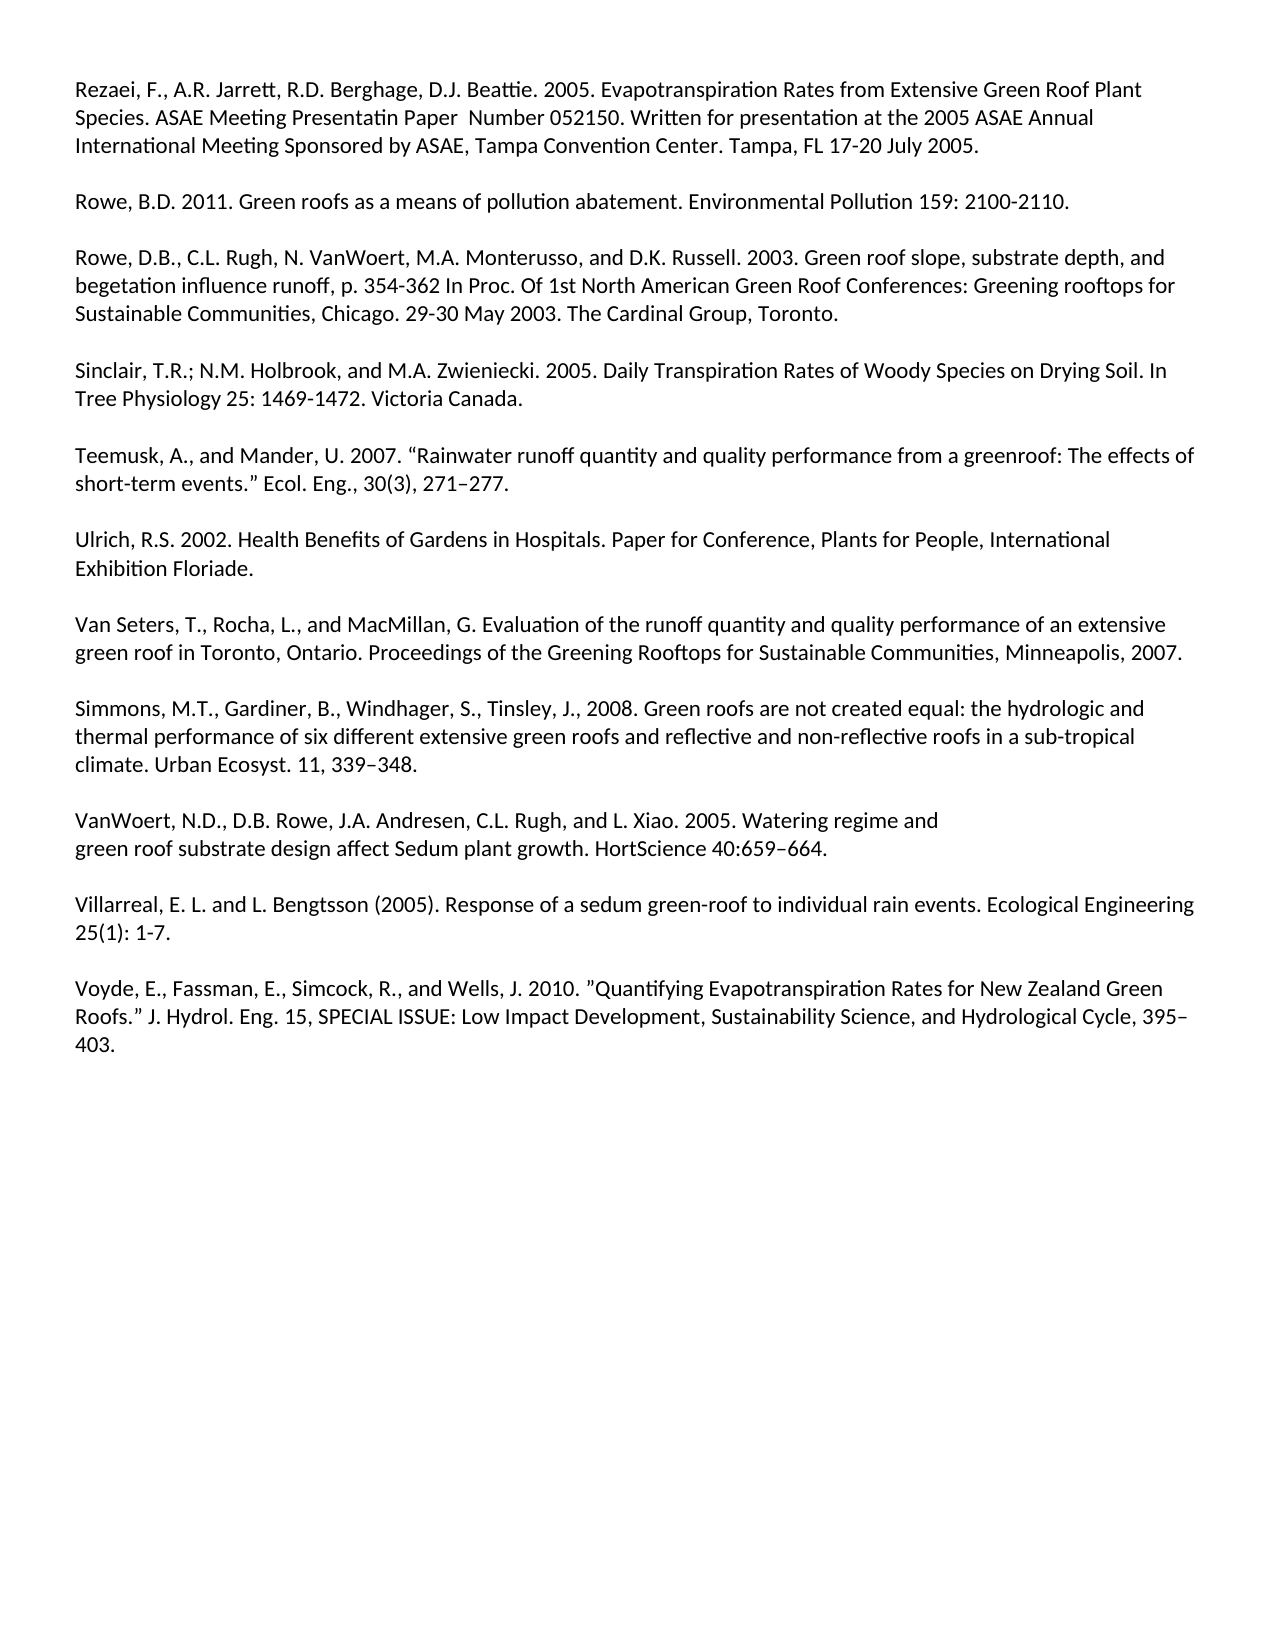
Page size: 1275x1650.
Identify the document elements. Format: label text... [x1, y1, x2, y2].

text green roof substrate design affect Sedum plant growth. HortScience 40:659–664. [75, 834, 1200, 862]
text Rezaei, F., A.R. Jarrett, R.D. Berghage, D.J. Beattie. 2005. Evapotranspiration Rates from Extensive Green Roof Plant Species. ASAE Meeting Presentatin Paper Number 052150. Written for presentation at the 2005 ASAE Annual International Meeting Sponsored by ASAE, Tampa Convention Center. Tampa, FL 17-20 July 2005. [75, 75, 1200, 159]
text Rowe, B.D. 2011. Green roofs as a means of pollution abatement. Environmental Pollution 159: 2100-2110. [75, 187, 1200, 215]
text Ulrich, R.S. 2002. Health Benefits of Gardens in Hospitals. Paper for Conference, Plants for People, International Exhibition Floriade. [75, 526, 1200, 582]
text Villarreal, E. L. and L. Bengtsson (2005). Response of a sedum green-roof to individual rain events. Ecological Engineering 25(1): 1-7. [75, 890, 1200, 946]
text Simmons, M.T., Gardiner, B., Windhager, S., Tinsley, J., 2008. Green roofs are not created equal: the hydrologic and thermal performance of six different extensive green roofs and reflective and non-reflective roofs in a sub-tropical climate. Urban Ecosyst. 11, 339–348. [75, 694, 1200, 778]
text Teemusk, A., and Mander, U. 2007. “Rainwater runoff quantity and quality performance from a greenroof: The effects of short-term events.” Ecol. Eng., 30(3), 271–277. [75, 442, 1200, 498]
text Rowe, D.B., C.L. Rugh, N. VanWoert, M.A. Monterusso, and D.K. Russell. 2003. Green roof slope, substrate depth, and begetation influence runoff, p. 354-362 In Proc. Of 1st North American Green Roof Conferences: Greening rooftops for Sustainable Communities, Chicago. 29-30 May 2003. The Cardinal Group, Toronto. [75, 243, 1200, 327]
text Sinclair, T.R.; N.M. Holbrook, and M.A. Zwieniecki. 2005. Daily Transpiration Rates of Woody Species on Drying Soil. In Tree Physiology 25: 1469-1472. Victoria Canada. [75, 356, 1200, 412]
text VanWoert, N.D., D.B. Rowe, J.A. Andresen, C.L. Rugh, and L. Xiao. 2005. Watering regime and [75, 806, 1200, 834]
text Voyde, E., Fassman, E., Simcock, R., and Wells, J. 2010. ”Quantifying Evapotranspiration Rates for New Zealand Green Roofs.” J. Hydrol. Eng. 15, SPECIAL ISSUE: Low Impact Development, Sustainability Science, and Hydrological Cycle, 395–403. [75, 974, 1200, 1058]
text Van Seters, T., Rocha, L., and MacMillan, G. Evaluation of the runoff quantity and quality performance of an extensive green roof in Toronto, Ontario. Proceedings of the Greening Rooftops for Sustainable Communities, Minneapolis, 2007. [75, 610, 1200, 666]
